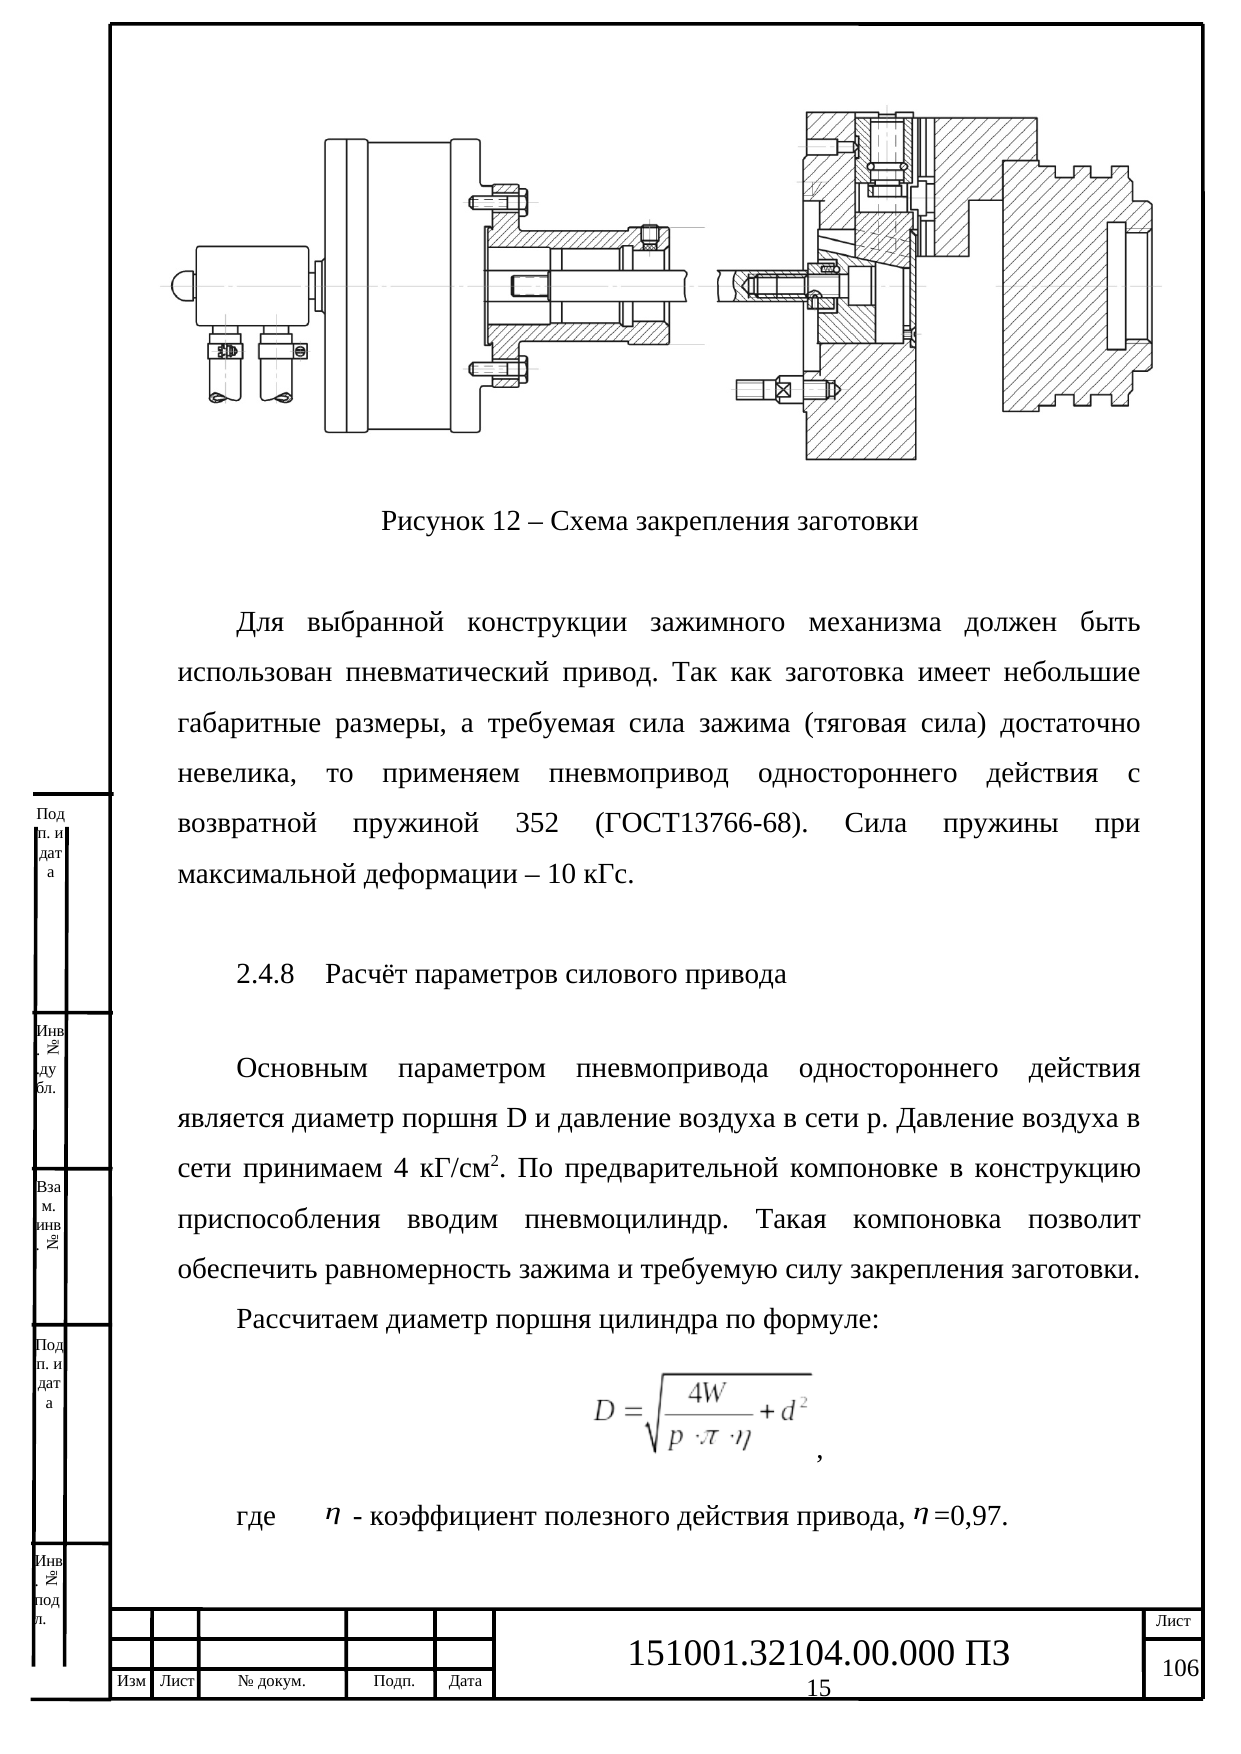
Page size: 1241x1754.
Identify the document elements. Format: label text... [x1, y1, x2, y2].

text Для выбранной конструкции зажимного механизма должен быть использован пневматический привод. Так как заготовка имеет небольшие габаритные размеры, а требуемая сила зажима (тяговая сила) достаточно невелика, то применяем пневмопривод одностороннего действия с возвратной пружиной 352 (ГОСТ13766-68). Сила пружины при максимальной деформации – 10 кГс. [177, 604, 1141, 889]
text Основным параметром пневмопривода одностороннего действия является диаметр поршня D и давление воздуха в сети р. Давление воздуха в сети принимаем 4 кГ/см2. По предварительной компоновке в конструкцию приспособления вводим пневмоцилиндр. Такая компоновка позволит обеспечить равномерность зажима и требуемую силу закрепления заготовки. [177, 1050, 1141, 1284]
list Расчёт параметров силового привода [177, 956, 1141, 990]
text , [158, 1368, 1160, 1464]
text Рисунок 12 – Схема закрепления заготовки [158, 503, 1141, 537]
picture [158, 103, 1163, 461]
text Рассчитаем диаметр поршня цилиндра по формуле: [177, 1301, 1160, 1335]
text где - коэффициент полезного действия привода, =0,97. [177, 1498, 1160, 1532]
